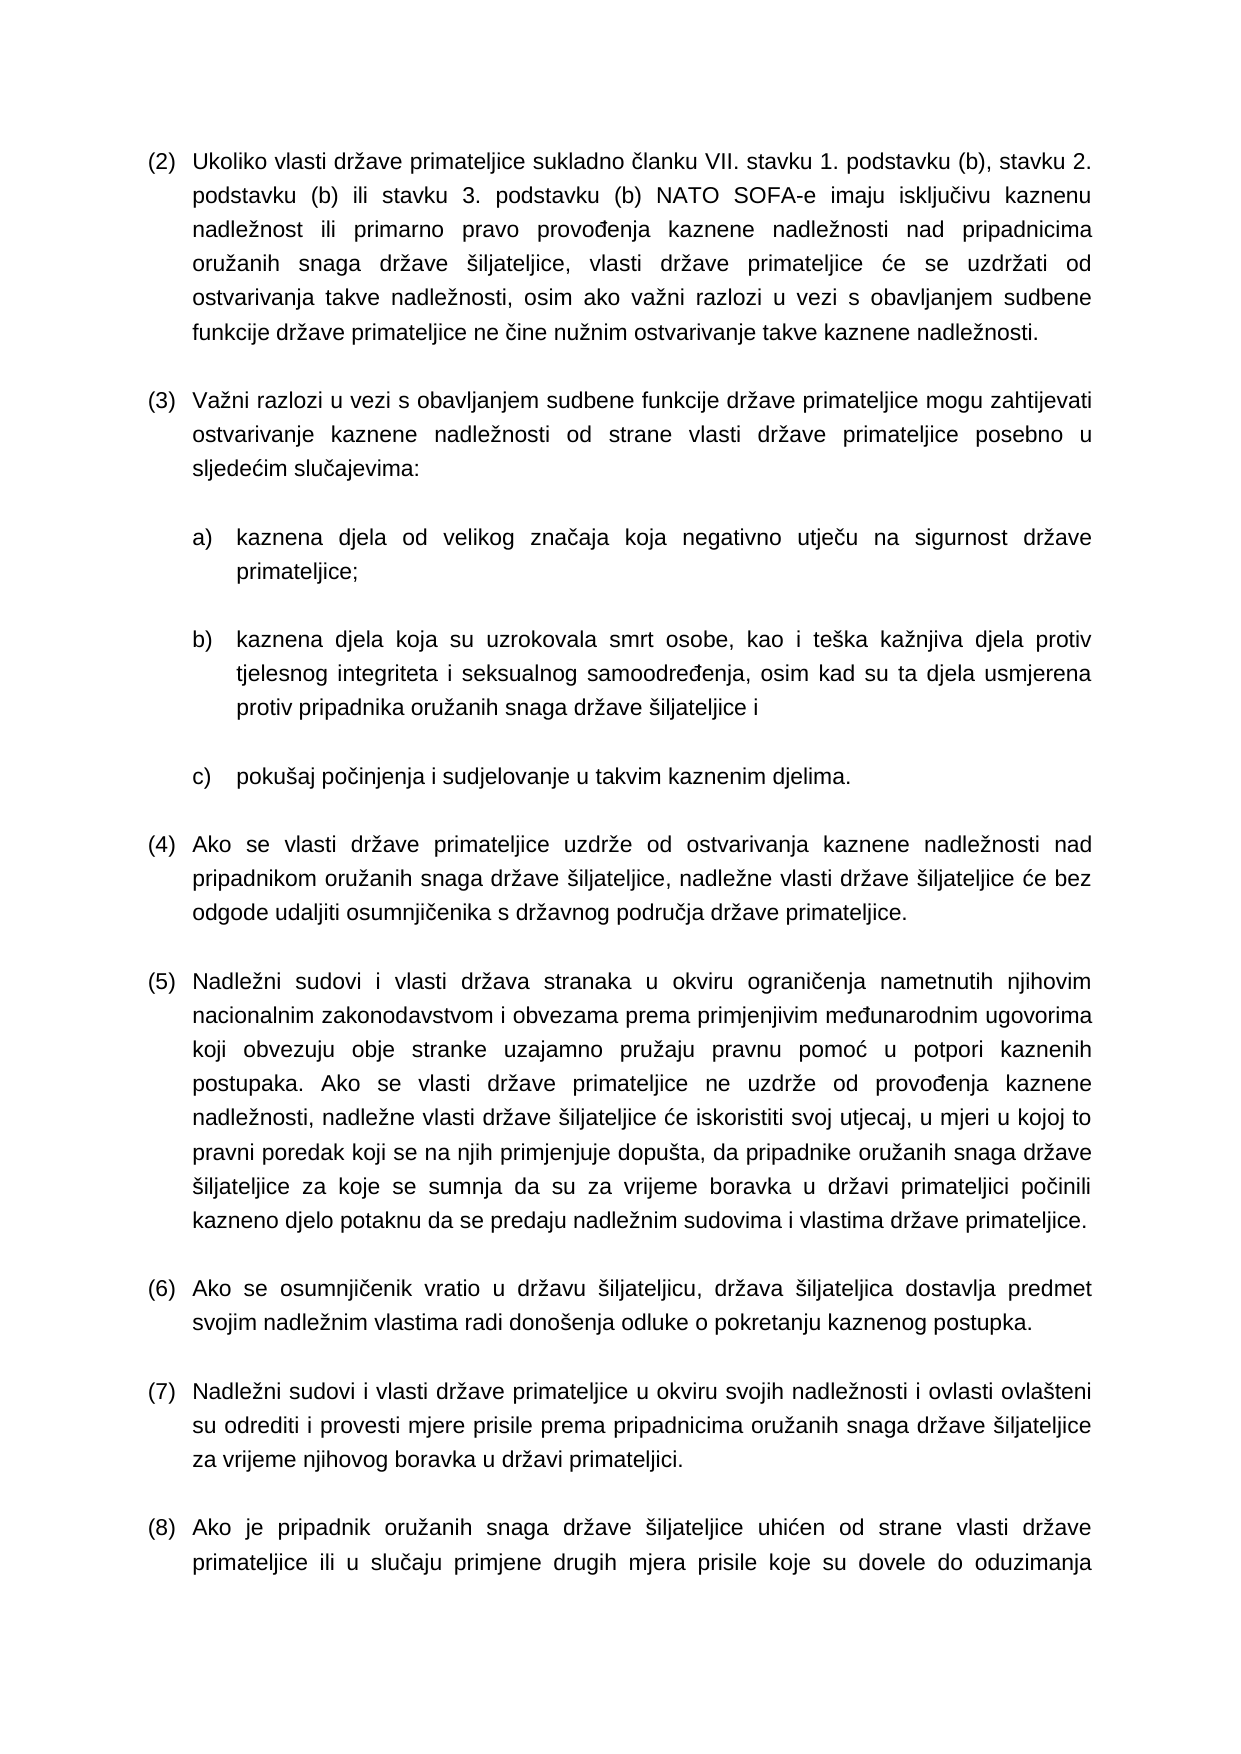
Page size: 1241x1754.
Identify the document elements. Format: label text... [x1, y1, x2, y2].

list Ako se vlasti države primateljice uzdrže od ostvarivanja kaznene nadležnosti nad pripadnikom oružanih snaga države šiljateljice, nadležne vlasti države šiljateljice će bez odgode udaljiti osumnjičenika s državnog područja države primateljice. [148, 831, 1093, 926]
list Ukoliko vlasti države primateljice sukladno članku VII. stavku 1. podstavku (b), stavku 2. podstavku (b) ili stavku 3. podstavku (b) NATO SOFA-e imaju isključivu kaznenu nadležnost ili primarno pravo provođenja kaznene nadležnosti nad pripadnicima oružanih snaga države šiljateljice, vlasti države primateljice će se uzdržati od ostvarivanja takve nadležnosti, osim ako važni razlozi u vezi s obavljanjem sudbene funkcije države primateljice ne čine nužnim ostvarivanje takve kaznene nadležnosti. [148, 148, 1093, 345]
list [148, 1514, 1093, 1575]
list Ako se osumnjičenik vratio u državu šiljateljicu, država šiljateljica dostavlja predmet svojim nadležnim vlastima radi donošenja odluke o pokretanju kaznenog postupka. [148, 1275, 1093, 1336]
list Nadležni sudovi i vlasti države primateljice u okviru svojih nadležnosti i ovlasti ovlašteni su odrediti i provesti mjere prisile prema pripadnicima oružanih snaga države šiljateljice za vrijeme njihovog boravka u državi primateljici. [148, 1378, 1093, 1472]
list pokušaj počinjenja i sudjelovanje u takvim kaznenim djelima. [192, 763, 1093, 789]
list kaznena djela koja su uzrokovala smrt osobe, kao i teška kažnjiva djela protiv tjelesnog integriteta i seksualnog samoodređenja, osim kad su ta djela usmjerena protiv pripadnika oružanih snaga države šiljateljice i [192, 626, 1093, 721]
list Važni razlozi u vezi s obavljanjem sudbene funkcije države primateljice mogu zahtijevati ostvarivanje kaznene nadležnosti od strane vlasti države primateljice posebno u sljedećim slučajevima: [148, 387, 1093, 481]
list Nadležni sudovi i vlasti država stranaka u okviru ograničenja nametnutih njihovim nacionalnim zakonodavstvom i obvezama prema primjenjivim međunarodnim ugovorima koji obvezuju obje stranke uzajamno pružaju pravnu pomoć u potpori kaznenih postupaka. Ako se vlasti države primateljice ne uzdrže od provođenja kaznene nadležnosti, nadležne vlasti države šiljateljice će iskoristiti svoj utjecaj, u mjeri u kojoj to pravni poredak koji se na njih primjenjuje dopušta, da pripadnike oružanih snaga države šiljateljice za koje se sumnja da su za vrijeme boravka u državi primateljici počinili kazneno djelo potaknu da se predaju nadležnim sudovima i vlastima države primateljice. [148, 968, 1093, 1233]
list kaznena djela od velikog značaja koja negativno utječu na sigurnost države primateljice; [192, 523, 1093, 584]
